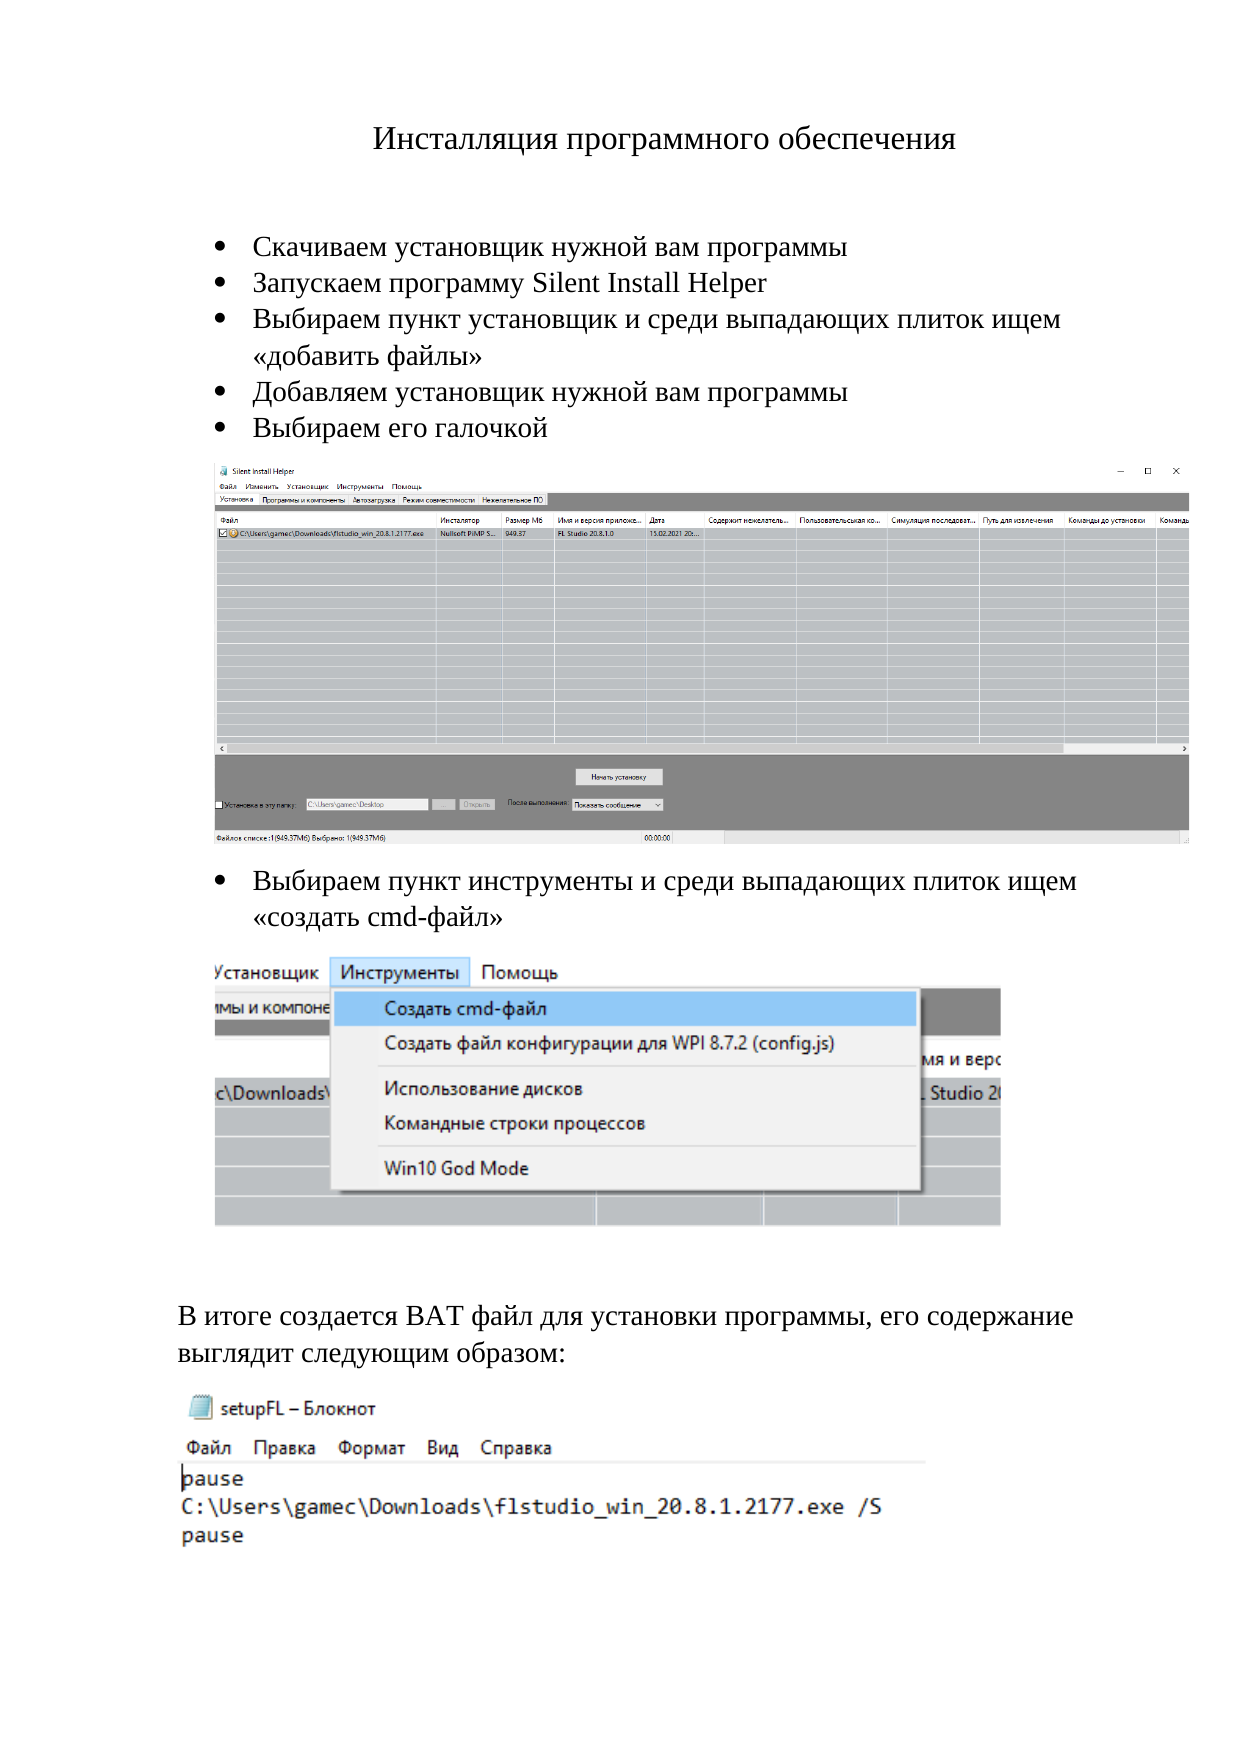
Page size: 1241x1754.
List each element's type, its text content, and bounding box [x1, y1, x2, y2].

list Запускаем программу Silent Install Helper [215, 265, 1152, 299]
list Выбираем пункт инструменты и среди выпадающих плиток ищем «создать cmd-файл» [215, 863, 1152, 933]
picture [177, 1387, 926, 1602]
picture [214, 951, 1001, 1227]
text Инсталляция программного обеспечения [177, 118, 1152, 156]
text В итоге создается BAT файл для установки программы, его содержание выглядит следующим образом: [177, 1298, 1152, 1368]
list Выбираем его галочкой [215, 410, 1152, 444]
list Скачиваем установщик нужной вам программы [215, 229, 1152, 263]
list Выбираем пункт установщик и среди выпадающих плиток ищем «добавить файлы» [215, 301, 1152, 371]
picture [214, 463, 1190, 844]
list Добавляем установщик нужной вам программы [215, 374, 1152, 407]
